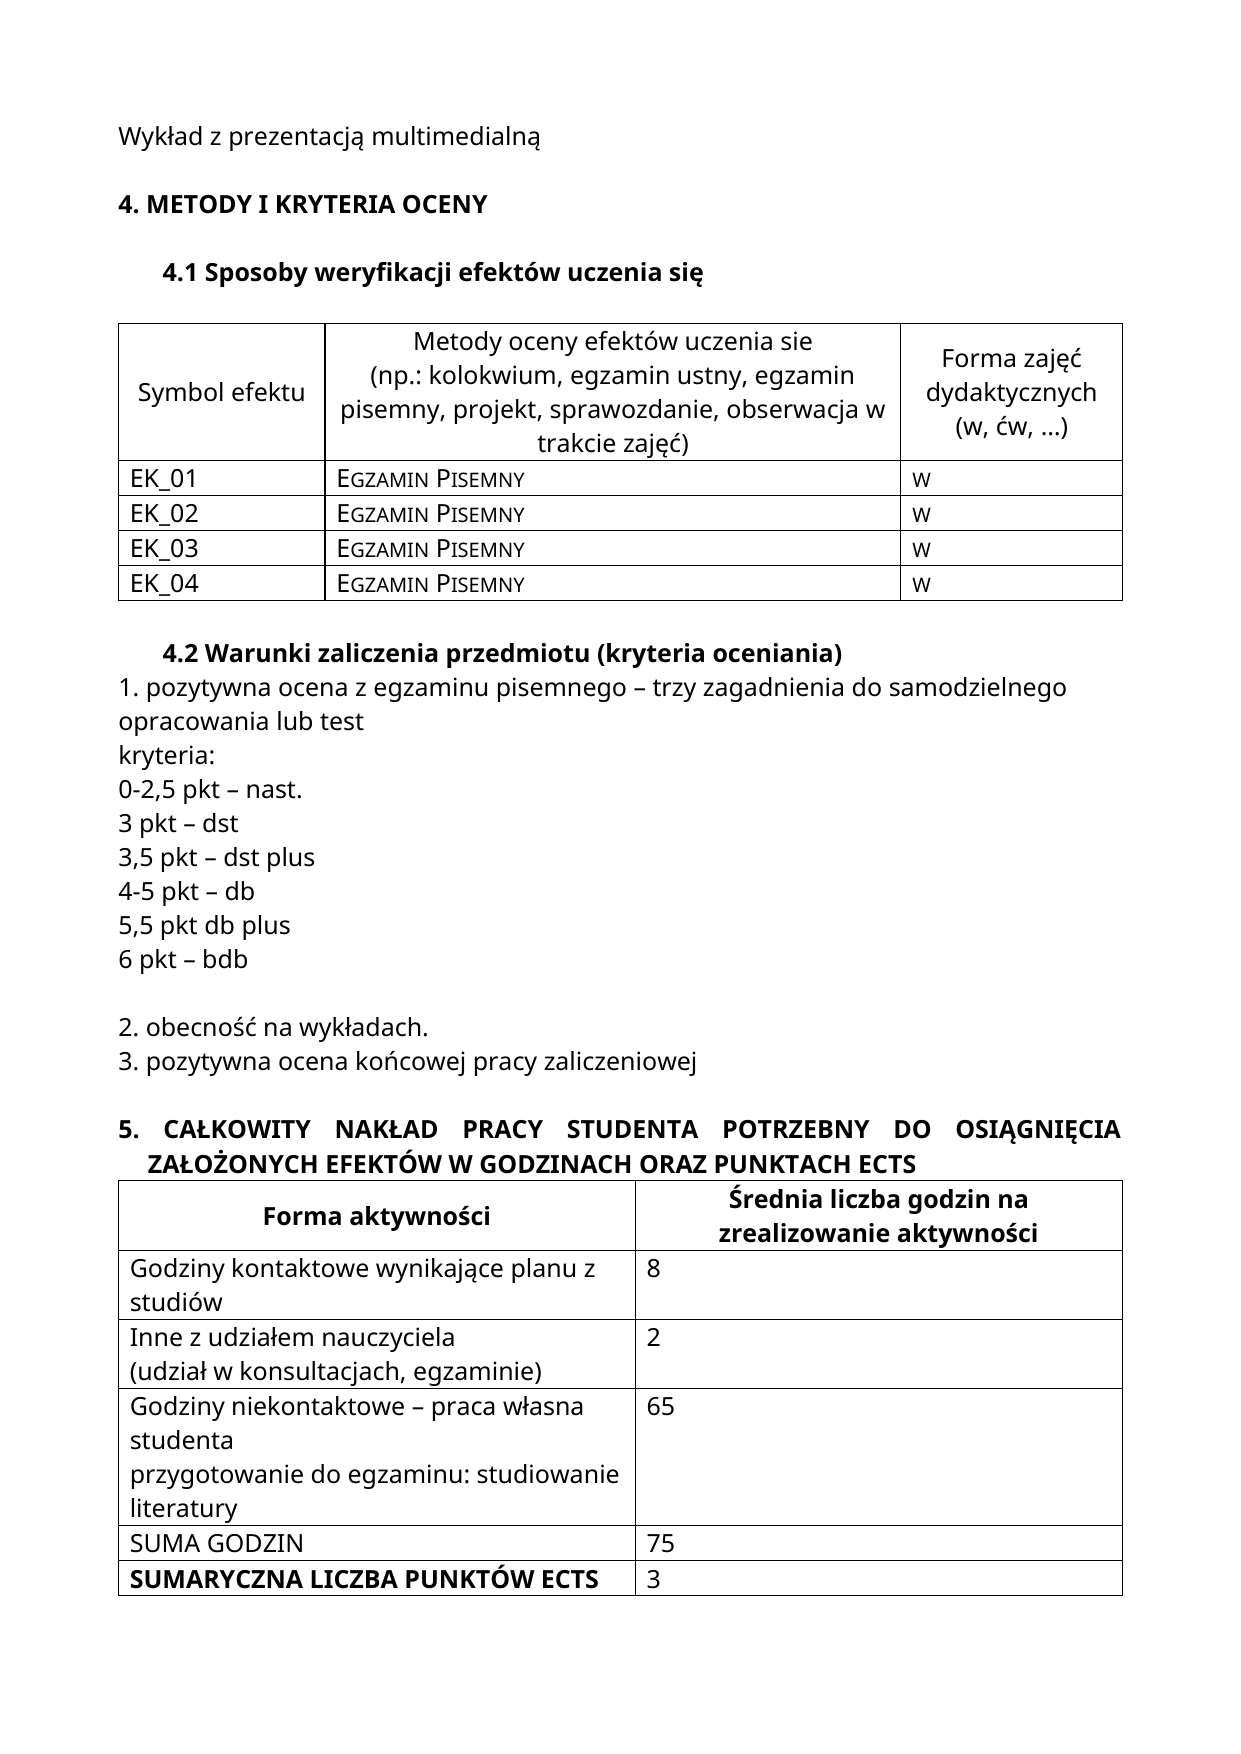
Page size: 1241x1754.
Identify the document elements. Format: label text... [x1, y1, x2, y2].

table_cell Egzamin Pisemny [326, 461, 900, 495]
table_cell EK_03 [119, 531, 324, 565]
table_cell Egzamin Pisemny [326, 531, 900, 565]
table_cell 65 [636, 1389, 1122, 1525]
table_cell Egzamin Pisemny [326, 566, 900, 600]
table_cell EK_02 [119, 496, 324, 530]
table_cell Godziny niekontaktowe – praca własna studenta przygotowanie do egzaminu: studiowanie literatury [119, 1389, 635, 1525]
table_cell SUMA GODZIN [119, 1526, 635, 1560]
text 0-2,5 pkt – nast. [118, 772, 1122, 806]
table_header Średnia liczba godzin na zrealizowanie aktywności [636, 1181, 1122, 1249]
table_cell 8 [636, 1251, 1122, 1319]
text 3. pozytywna ocena końcowej pracy zaliczeniowej [118, 1044, 1122, 1078]
table_cell 75 [636, 1526, 1122, 1560]
text 6 pkt – bdb [118, 942, 1122, 976]
text 1. pozytywna ocena z egzaminu pisemnego – trzy zagadnienia do samodzielnego opracowania lub test [118, 669, 1122, 737]
text Wykład z prezentacją multimedialną [118, 118, 1122, 152]
text 3 pkt – dst [118, 806, 1122, 840]
table_cell 3 [636, 1561, 1122, 1595]
table_cell w [901, 531, 1122, 565]
table_cell EK_01 [119, 461, 324, 495]
text kryteria: [118, 737, 1122, 772]
table_cell w [901, 496, 1122, 530]
text 4.1 Sposoby weryfikacji efektów uczenia się [162, 254, 1122, 288]
text 5. CAŁKOWITY NAKŁAD PRACY STUDENTA POTRZEBNY DO OSIĄGNIĘCIA ZAŁOŻONYCH EFEKTÓW W GODZINACH ORAZ PUNKTACH ECTS [118, 1112, 1122, 1180]
table_cell w [901, 461, 1122, 495]
table_cell EK_04 [119, 566, 324, 600]
table_cell Egzamin Pisemny [326, 496, 900, 530]
table_cell Inne z udziałem nauczyciela (udział w konsultacjach, egzaminie) [119, 1320, 635, 1388]
table_cell 2 [636, 1320, 1122, 1388]
text 4-5 pkt – db [118, 874, 1122, 908]
table_cell SUMARYCZNA LICZBA PUNKTÓW ECTS [119, 1561, 635, 1595]
table_cell w [901, 566, 1122, 600]
text 4.2 Warunki zaliczenia przedmiotu (kryteria oceniania) [162, 635, 1122, 669]
table_header Forma aktywności [119, 1181, 635, 1249]
table_header Symbol efektu [119, 324, 324, 460]
table_header Metody oceny efektów uczenia sie (np.: kolokwium, egzamin ustny, egzamin pisemny, projekt, sprawozdanie, obserwacja w trakcie zajęć) [326, 324, 900, 460]
text 2. obecność na wykładach. [118, 1010, 1122, 1044]
table_cell Godziny kontaktowe wynikające planu z studiów [119, 1251, 635, 1319]
text 4. METODY I KRYTERIA OCENY [118, 186, 1122, 220]
text 3,5 pkt – dst plus [118, 840, 1122, 874]
text 5,5 pkt db plus [118, 908, 1122, 942]
table_header Forma zajęć dydaktycznych (w, ćw, …) [901, 324, 1122, 460]
